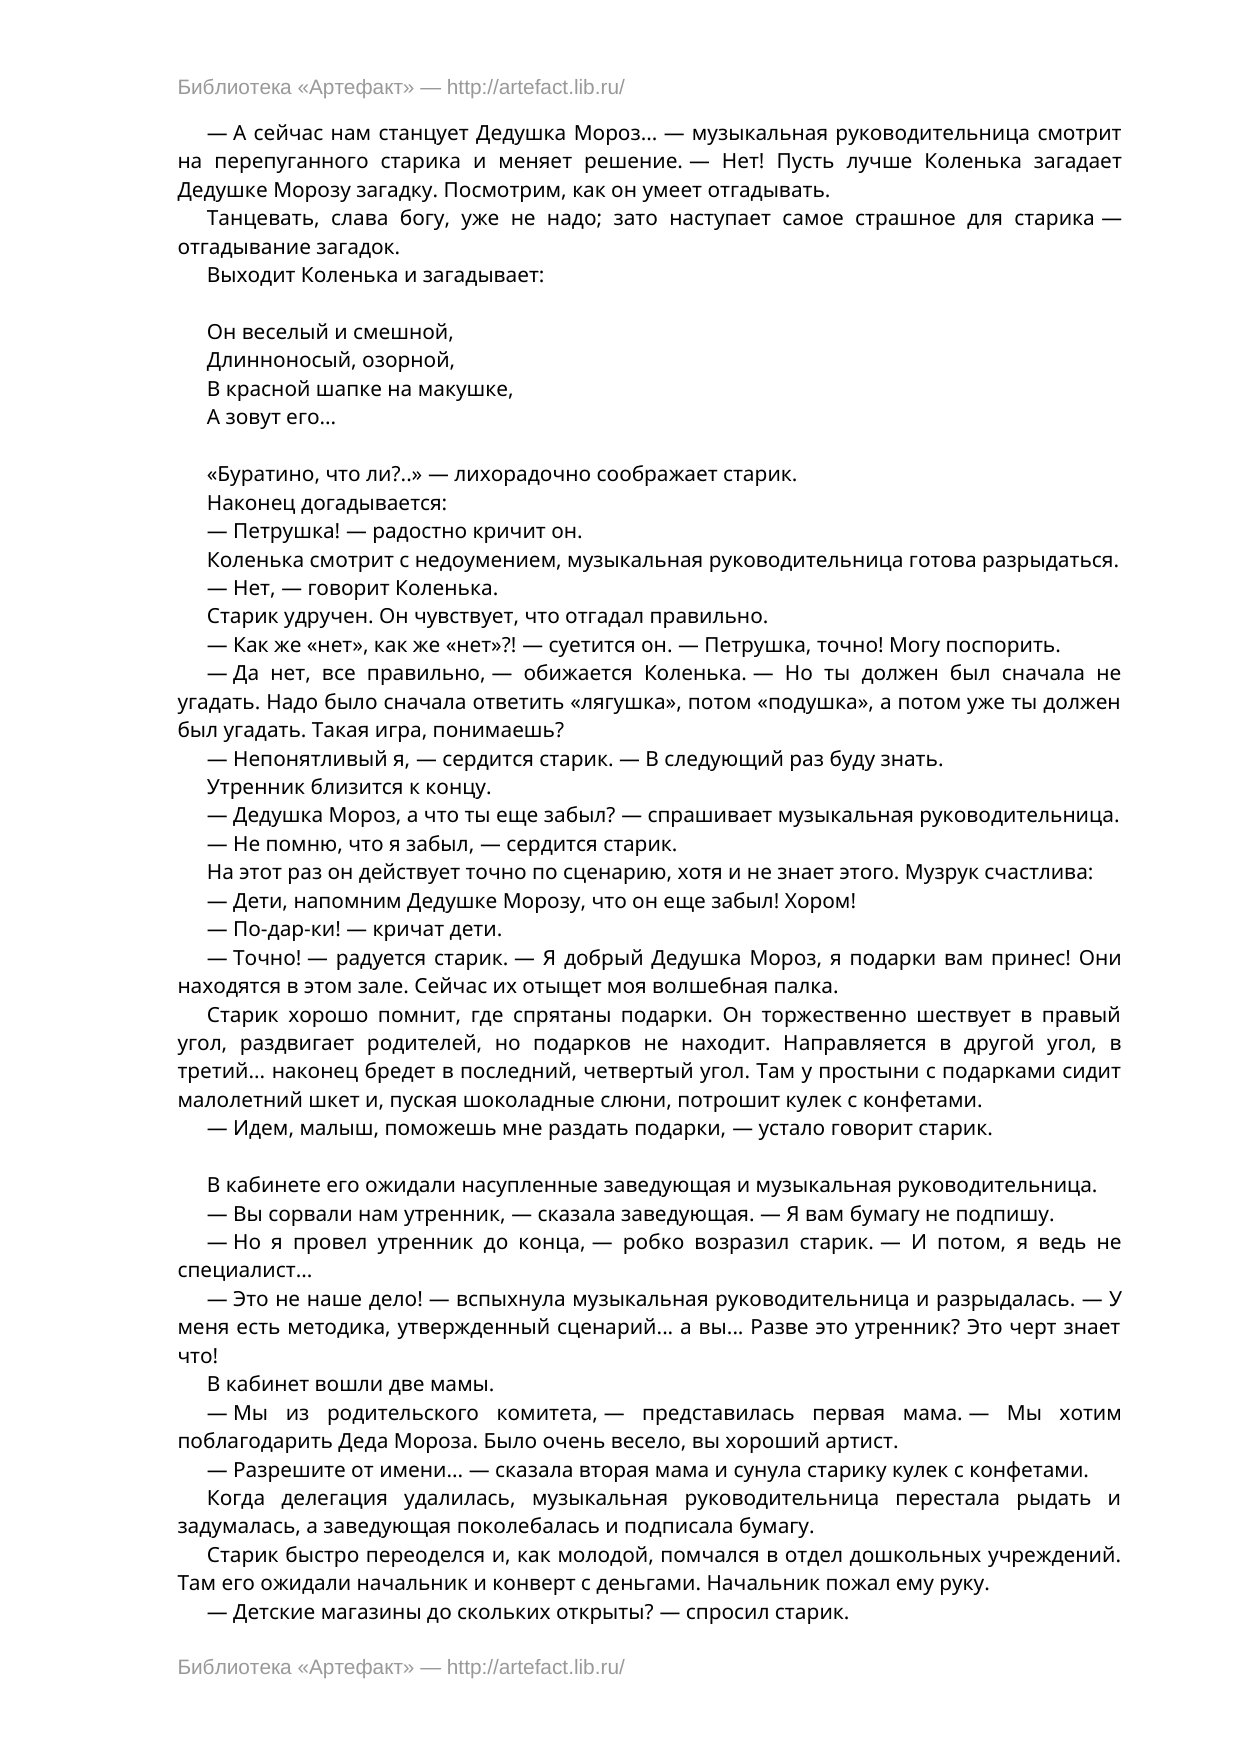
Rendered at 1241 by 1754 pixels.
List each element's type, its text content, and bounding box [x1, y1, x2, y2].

text В кабинете его ожидали насупленные заведующая и музыкальная руководительница. [177, 1170, 1122, 1199]
text — Идем, малыш, поможешь мне раздать подарки, — устало говорит старик. [177, 1113, 1122, 1142]
text — Это не наше дело! — вспыхнула музыкальная руководительница и разрыдалась. — У меня есть методика, утвержденный сценарий... а вы... Разве это утренник? Это черт знает что! [177, 1284, 1122, 1369]
text — Да нет, все правильно, — обижается Коленька. — Но ты должен был сначала не угадать. Надо было сначала ответить «лягушка», потом «подушка», а потом уже ты должен был угадать. Такая игра, понимаешь? [177, 658, 1122, 744]
text — Точно! — радуется старик. — Я добрый Дедушка Мороз, я подарки вам принес! Они находятся в этом зале. Сейчас их отыщет моя волшебная палка. [177, 943, 1122, 1000]
text Утренник близится к концу. [177, 772, 1122, 801]
text На этот раз он действует точно по сценарию, хотя и не знает этого. Музрук счастлива: [177, 857, 1122, 886]
text — Мы из родительского комитета, — представилась первая мама. — Мы хотим поблагодарить Деда Мороза. Было очень весело, вы хороший артист. [177, 1398, 1122, 1455]
text — Петрушка! — радостно кричит он. [177, 516, 1122, 545]
text — Непонятливый я, — сердится старик. — В следующий раз буду знать. [177, 744, 1122, 772]
text Выходит Коленька и загадывает: [177, 260, 1122, 289]
text Старик хорошо помнит, где спрятаны подарки. Он торжественно шествует в правый угол, раздвигает родителей, но подарков не находит. Направляется в другой угол, в третий... наконец бредет в последний, четвертый угол. Там у простыни с подарками сидит малолетний шкет и, пуская шоколадные слюни, потрошит кулек с конфетами. [177, 1000, 1122, 1113]
text Старик удручен. Он чувствует, что отгадал правильно. [177, 602, 1122, 630]
text — Дедушка Мороз, а что ты еще забыл? — спрашивает музыкальная руководительница. [177, 801, 1122, 829]
text Старик быстро переоделся и, как молодой, помчался в отдел дошкольных учреждений. Там его ожидали начальник и конверт с деньгами. Начальник пожал ему руку. [177, 1540, 1122, 1597]
text «Буратино, что ли?..» — лихорадочно соображает старик. [177, 459, 1122, 488]
text Танцевать, слава богу, уже не надо; зато наступает самое страшное для старика — отгадывание загадок. [177, 203, 1122, 260]
text А зовут его... [177, 402, 1122, 431]
text — Дети, напомним Дедушке Морозу, что он еще забыл! Хором! [177, 886, 1122, 914]
text Наконец догадывается: [177, 488, 1122, 516]
text — А сейчас нам станцует Дедушка Мороз... — музыкальная руководительница смотрит на перепуганного старика и меняет решение. — Нет! Пусть лучше Коленька загадает Дедушке Морозу загадку. Посмотрим, как он умеет отгадывать. [177, 118, 1122, 203]
text В красной шапке на макушке, [177, 374, 1122, 402]
text — Разрешите от имени... — сказала вторая мама и сунула старику кулек с конфетами. [177, 1455, 1122, 1483]
text Коленька смотрит с недоумением, музыкальная руководительница готова разрыдаться. [177, 545, 1122, 573]
text — Не помню, что я забыл, — сердится старик. [177, 829, 1122, 857]
text — Детские магазины до скольких открыты? — спросил старик. [177, 1597, 1122, 1625]
text — По-дар-ки! — кричат дети. [177, 914, 1122, 943]
text Длинноносый, озорной, [177, 346, 1122, 374]
text — Нет, — говорит Коленька. [177, 573, 1122, 602]
text — Вы сорвали нам утренник, — сказала заведующая. — Я вам бумагу не подпишу. [177, 1199, 1122, 1227]
text Он веселый и смешной, [177, 317, 1122, 346]
text — Как же «нет», как же «нет»?! — суетится он. — Петрушка, точно! Могу поспорить. [177, 630, 1122, 658]
text Когда делегация удалилась, музыкальная руководительница перестала рыдать и задумалась, а заведующая поколебалась и подписала бумагу. [177, 1483, 1122, 1540]
text — Но я провел утренник до конца, — робко возразил старик. — И потом, я ведь не специалист... [177, 1227, 1122, 1284]
text В кабинет вошли две мамы. [177, 1369, 1122, 1398]
